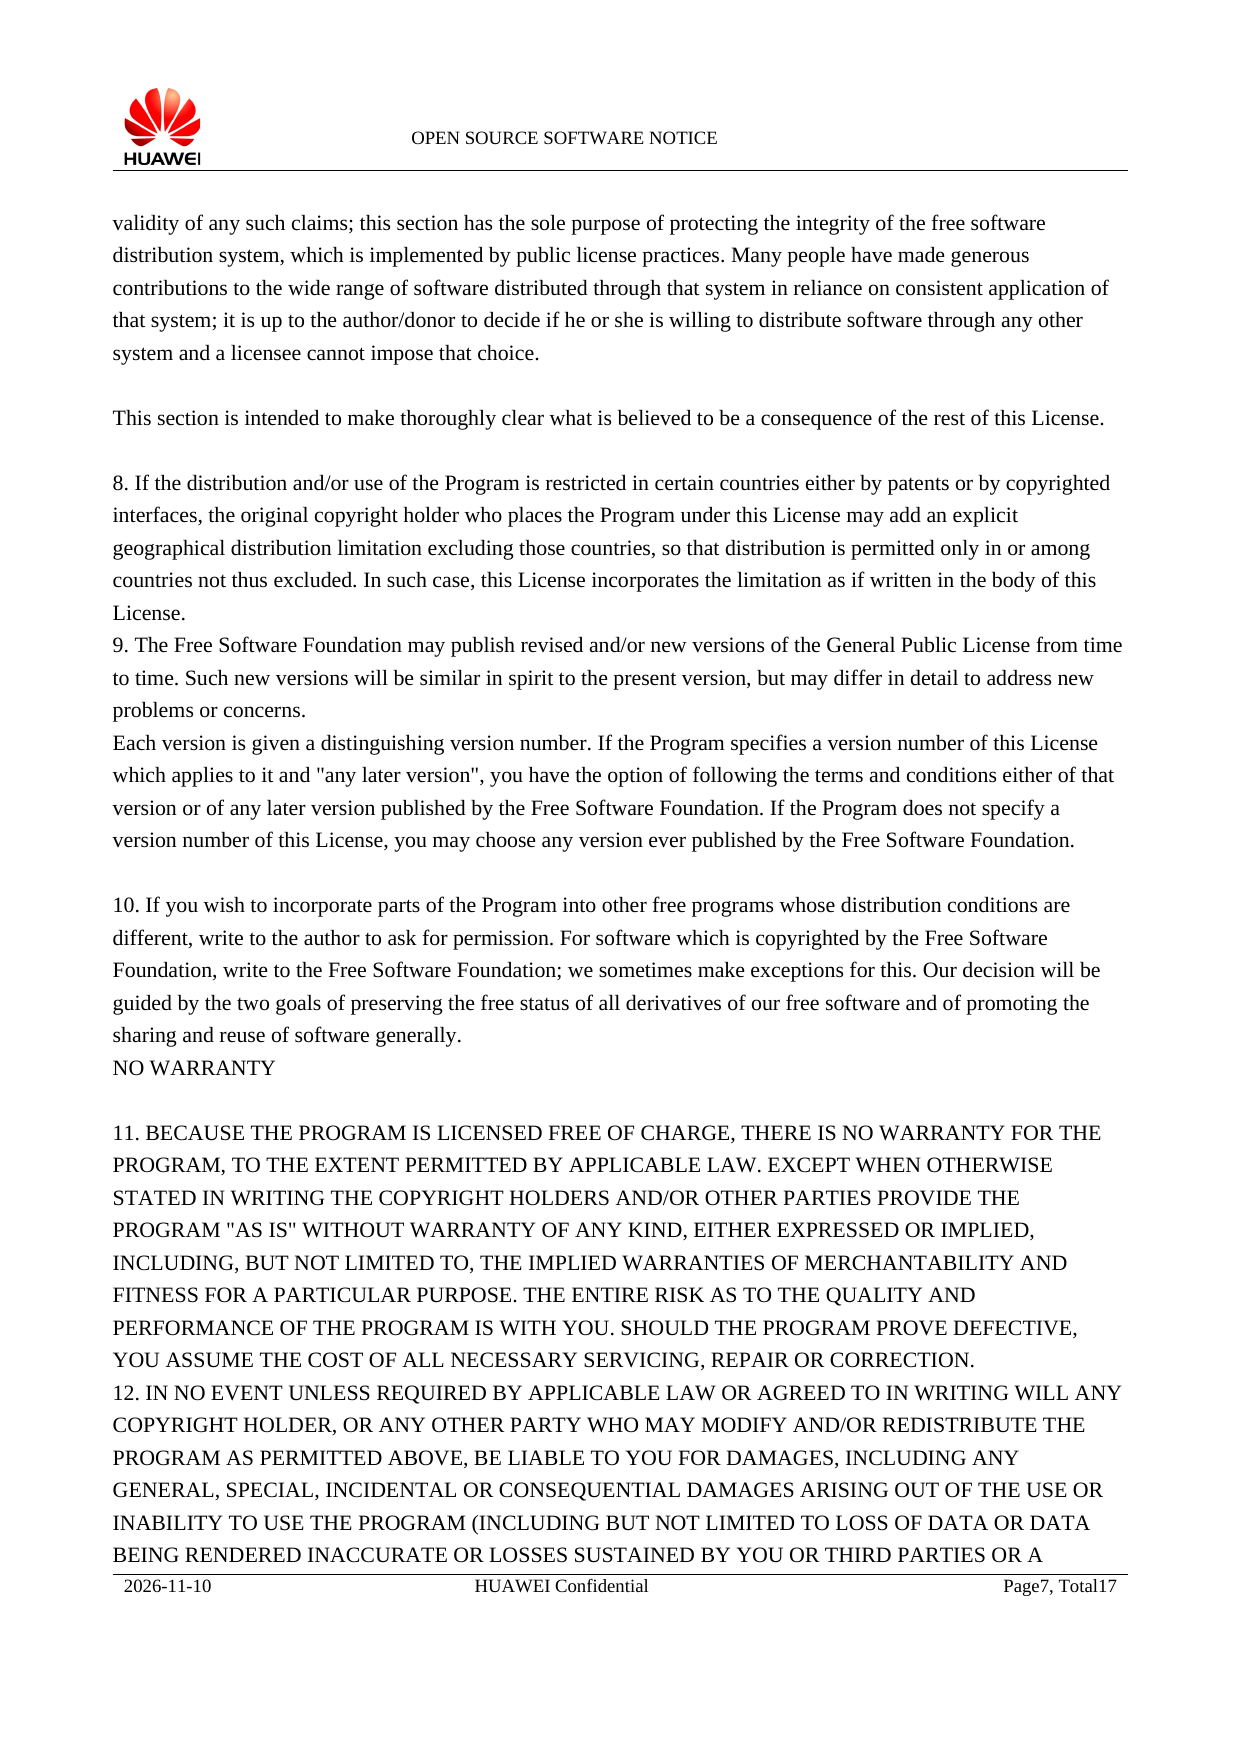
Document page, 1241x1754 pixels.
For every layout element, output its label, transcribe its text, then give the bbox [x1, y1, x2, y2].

picture [124, 88, 201, 165]
